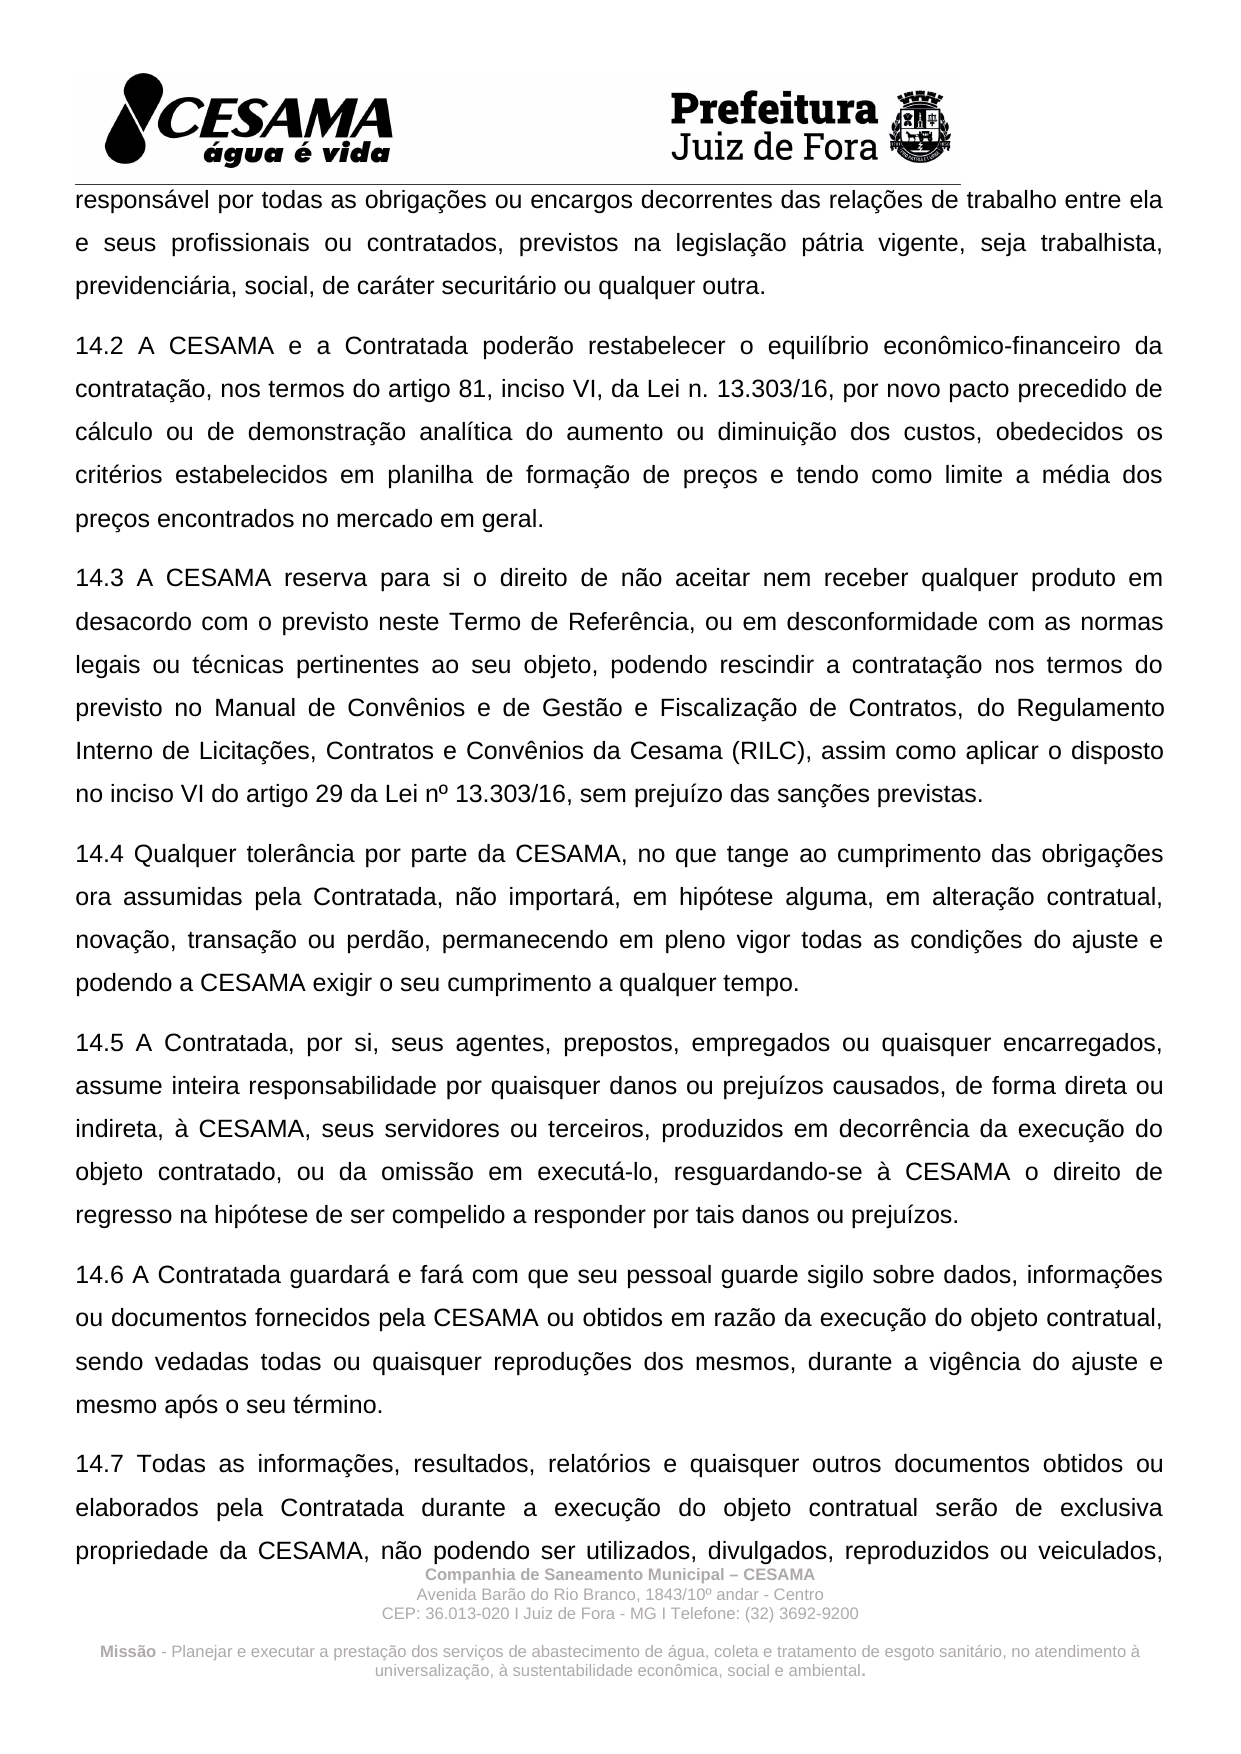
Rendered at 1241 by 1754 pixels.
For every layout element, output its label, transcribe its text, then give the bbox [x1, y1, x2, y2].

picture [75, 73, 961, 185]
text 14.4 Qualquer tolerância por parte da CESAMA, no que tange ao cumprimento das obrigações ora assumidas pela Contratada, não importará, em hipótese alguma, em alteração contratual, novação, transação ou perdão, permanecendo em pleno vigor todas as condições do ajuste e podendo a CESAMA exigir o seu cumprimento a qualquer tempo. [75, 839, 1165, 997]
text 14.3 A CESAMA reserva para si o direito de não aceitar nem receber qualquer produto em desacordo com o previsto neste Termo de Referência, ou em desconformidade com as normas legais ou técnicas pertinentes ao seu objeto, podendo rescindir a contratação nos termos do previsto no Manual de Convênios e de Gestão e Fiscalização de Contratos, do Regulamento Interno de Licitações, Contratos e Convênios da Cesama (RILC), assim como aplicar o disposto no inciso VI do artigo 29 da Lei nº 13.303/16, sem prejuízo das sanções previstas. [75, 563, 1165, 808]
text 14.6 A Contratada guardará e fará com que seu pessoal guarde sigilo sobre dados, informações ou documentos fornecidos pela CESAMA ou obtidos em razão da execução do objeto contratual, sendo vedadas todas ou quaisquer reproduções dos mesmos, durante a vigência do ajuste e mesmo após o seu término. [75, 1260, 1165, 1418]
text 14.5 A Contratada, por si, seus agentes, prepostos, empregados ou quaisquer encarregados, assume inteira responsabilidade por quaisquer danos ou prejuízos causados, de forma direta ou indireta, à CESAMA, seus servidores ou terceiros, produzidos em decorrência da execução do objeto contratado, ou da omissão em executá-lo, resguardando-se à CESAMA o direito de regresso na hipótese de ser compelido a responder por tais danos ou prejuízos. [75, 1028, 1165, 1229]
text 14.2 A CESAMA e a Contratada poderão restabelecer o equilíbrio econômico-financeiro da contratação, nos termos do artigo 81, inciso VI, da Lei n. 13.303/16, por novo pacto precedido de cálculo ou de demonstração analítica do aumento ou diminuição dos custos, obedecidos os critérios estabelecidos em planilha de formação de preços e tendo como limite a média dos preços encontrados no mercado em geral. [75, 331, 1165, 532]
